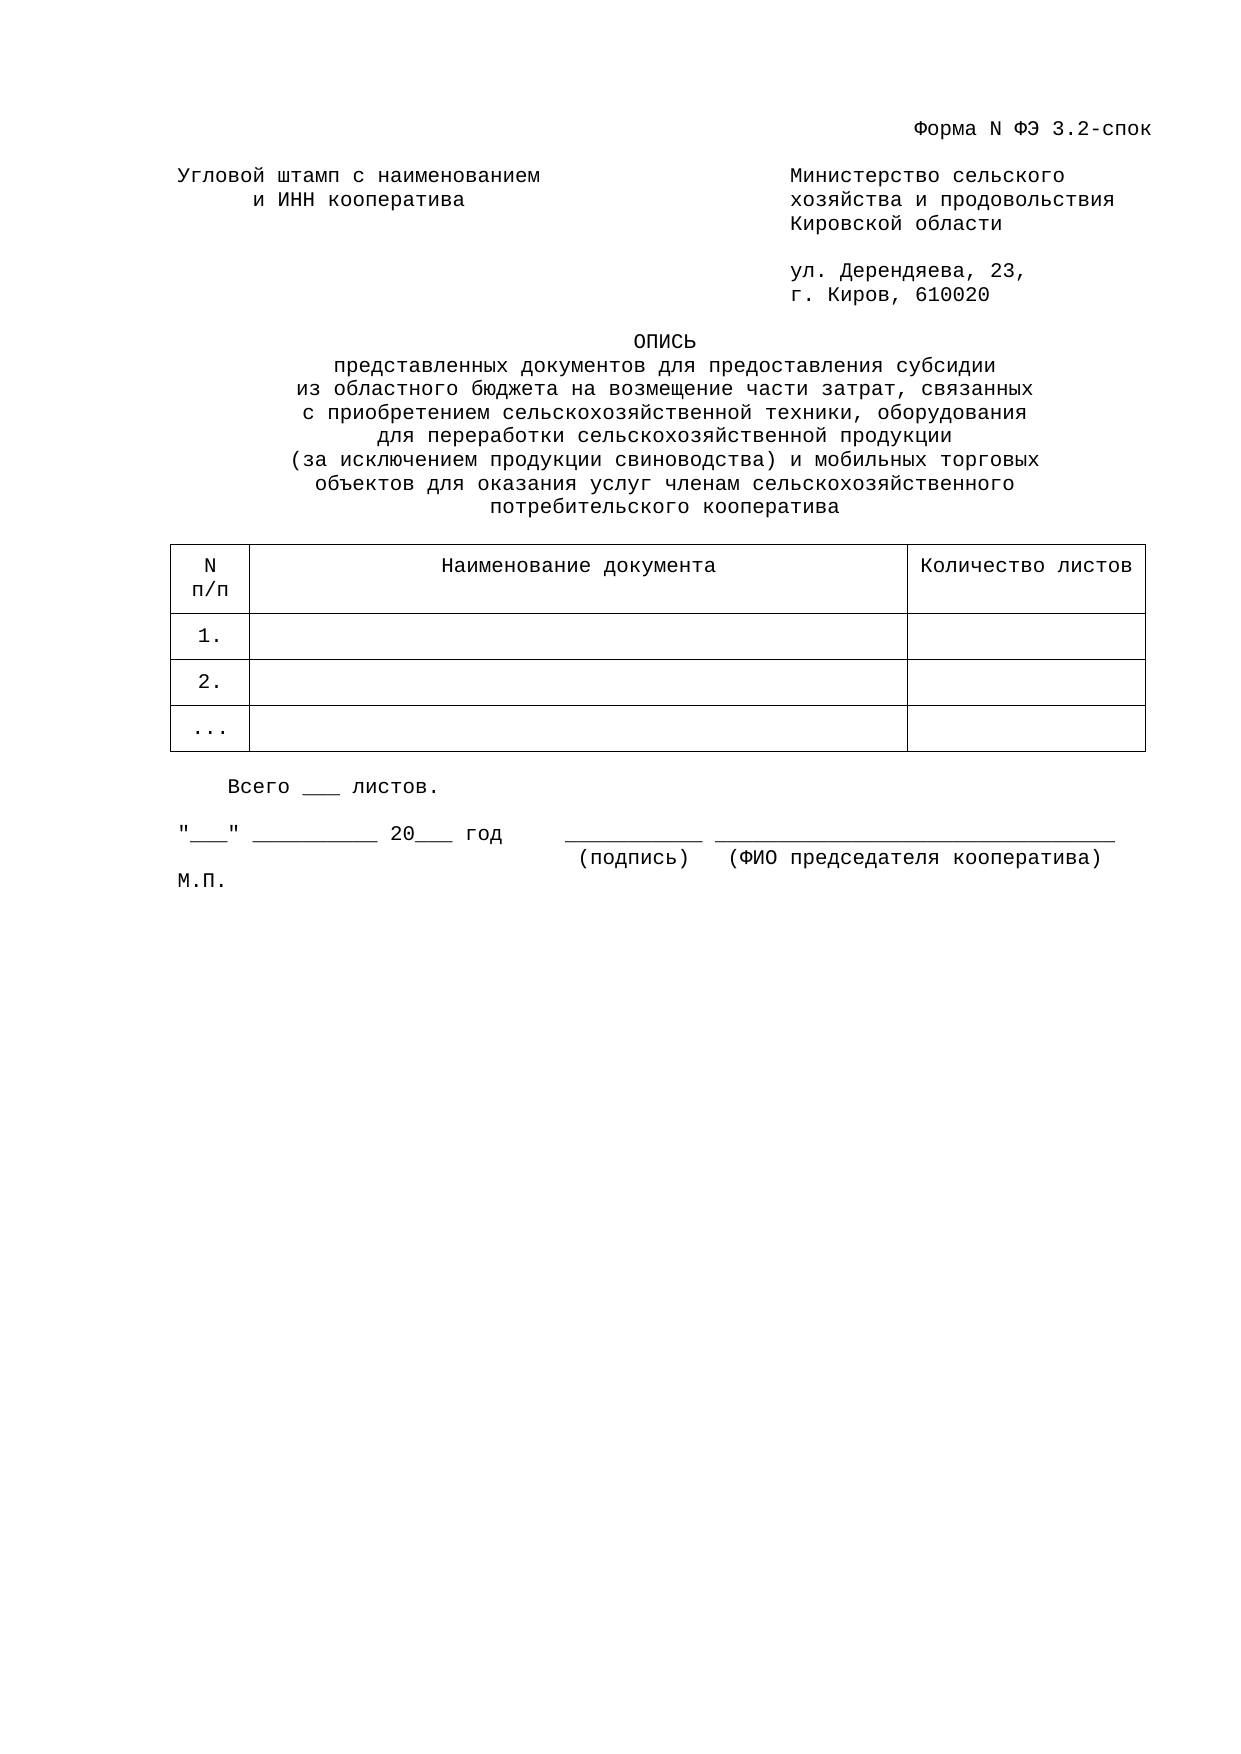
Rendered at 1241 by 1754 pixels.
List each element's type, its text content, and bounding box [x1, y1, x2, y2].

text "___" __________ 20___ год ___________ ________________________________ [177, 823, 1152, 847]
text Кировской области [177, 213, 1152, 236]
text потребительского кооператива [177, 496, 1152, 520]
text ул. Дерендяева, 23, [177, 260, 1152, 284]
table_cell [250, 706, 907, 751]
text из областного бюджета на возмещение части затрат, связанных [177, 378, 1152, 402]
text г. Киров, 610020 [177, 284, 1152, 307]
table_cell [250, 614, 907, 659]
text Угловой штамп с наименованием Министерство сельского [177, 165, 1152, 189]
table_cell [908, 706, 1145, 751]
text представленных документов для предоставления субсидии [177, 354, 1152, 378]
text (подпись) (ФИО председателя кооператива) [177, 847, 1152, 870]
text Всего ___ листов. [177, 776, 1152, 799]
table_header N п/п [171, 545, 249, 613]
text ОПИСЬ [177, 331, 1152, 354]
text и ИНН кооператива хозяйства и продовольствия [177, 189, 1152, 213]
table_cell [250, 660, 907, 705]
text (за исключением продукции свиноводства) и мобильных торговых [177, 449, 1152, 473]
table_header Количество листов [908, 545, 1145, 613]
table_header Наименование документа [250, 545, 907, 613]
text М.П. [177, 870, 1152, 894]
table_cell 2. [171, 660, 249, 705]
table_cell [908, 660, 1145, 705]
text с приобретением сельскохозяйственной техники, оборудования [177, 402, 1152, 426]
text для переработки сельскохозяйственной продукции [177, 426, 1152, 449]
text объектов для оказания услуг членам сельскохозяйственного [177, 473, 1152, 496]
table_cell [908, 614, 1145, 659]
text Форма N ФЭ 3.2-спок [177, 118, 1152, 142]
table_cell 1. [171, 614, 249, 659]
table_cell ... [171, 706, 249, 751]
